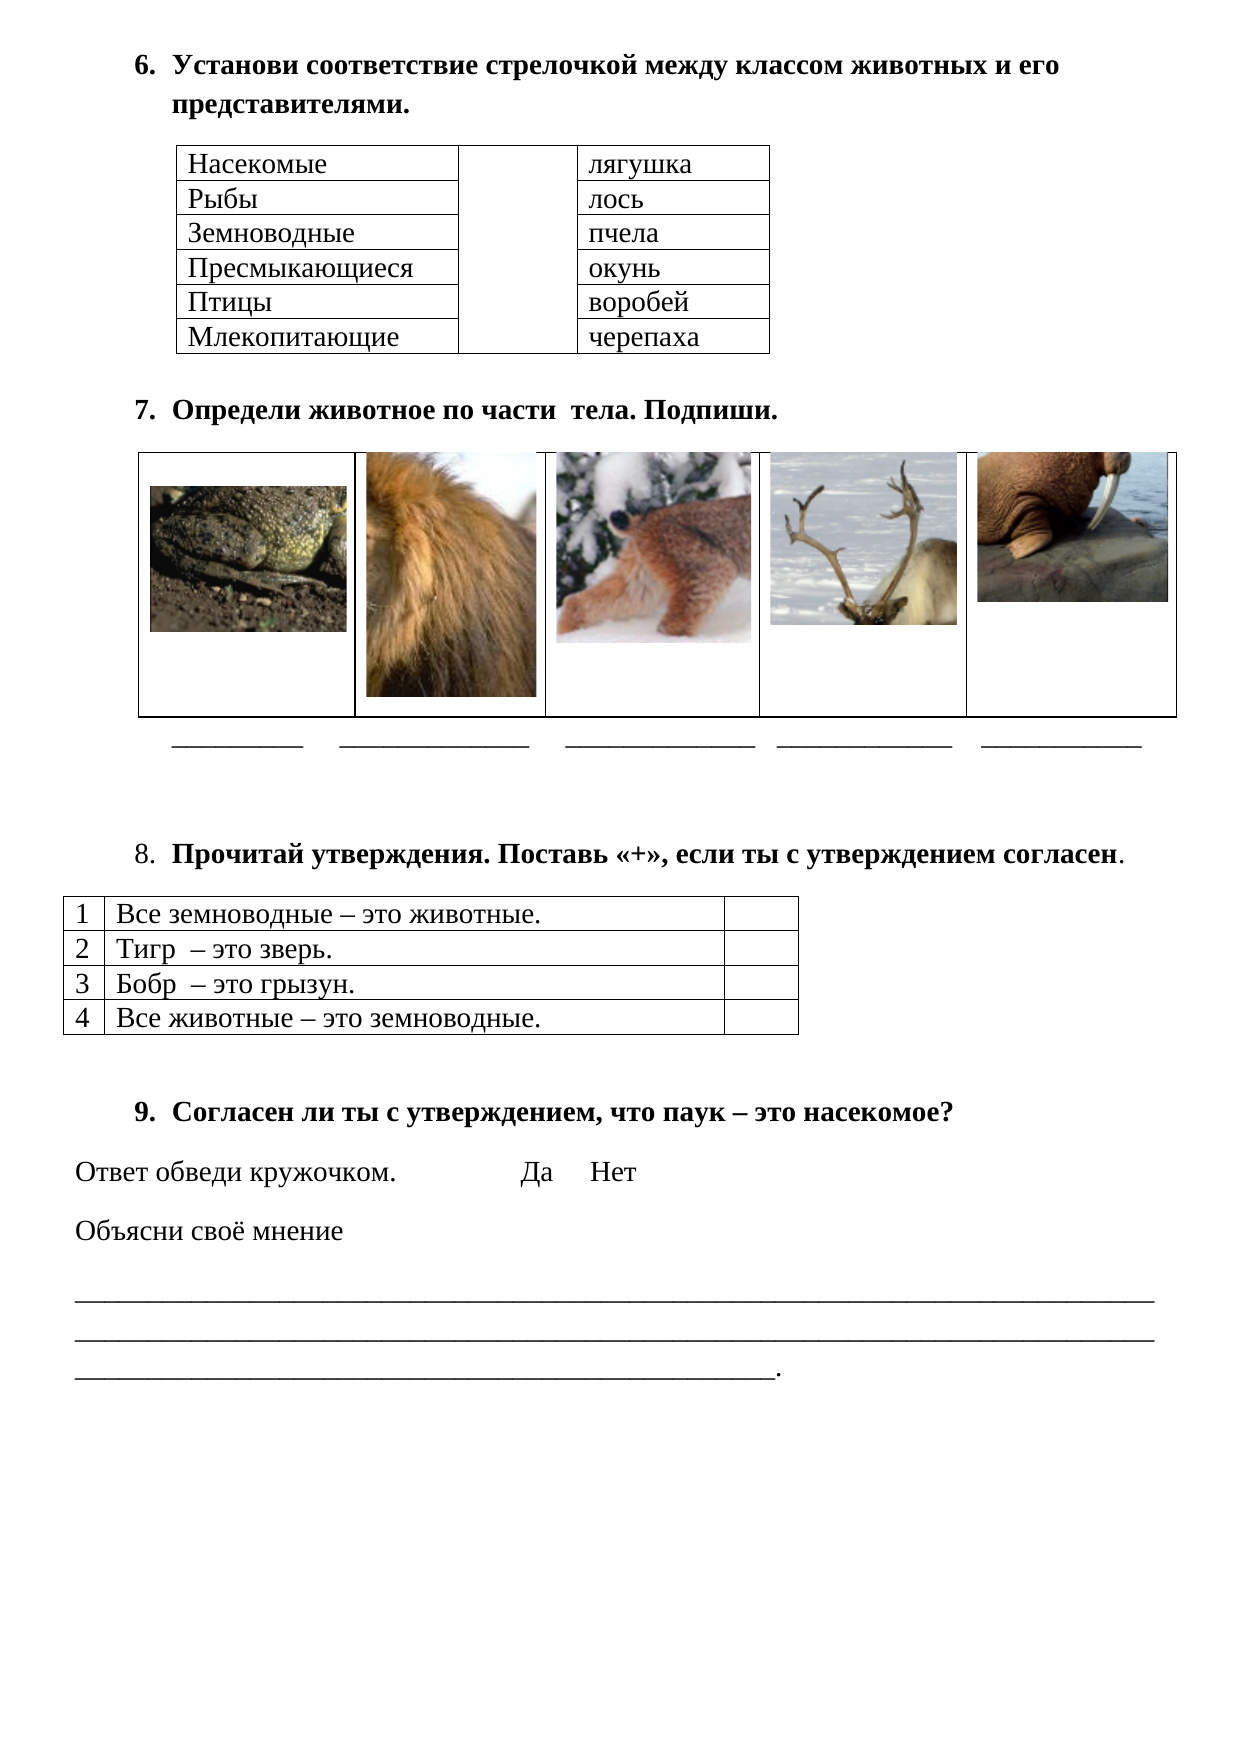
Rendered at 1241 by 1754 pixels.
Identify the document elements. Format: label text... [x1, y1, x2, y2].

table_header Все земноводные – это животные. [105, 897, 724, 930]
table_cell Все животные – это земноводные. [105, 1000, 724, 1034]
table_cell черепаха [578, 319, 769, 353]
picture [150, 486, 347, 632]
table_cell 4 [64, 1000, 104, 1034]
table_header [139, 453, 354, 716]
list Согласен ли ты с утверждением, что паук – это насекомое? [134, 1094, 1165, 1128]
table_cell Бобр – это грызун. [105, 966, 724, 999]
picture [366, 452, 537, 697]
table_cell Птицы [177, 285, 458, 318]
table_cell [725, 931, 798, 965]
table_header [725, 897, 798, 930]
table_cell Земноводные [177, 215, 458, 249]
list Определи животное по части тела. Подпиши. [134, 392, 1165, 426]
table_cell воробей [578, 285, 769, 318]
list Прочитай утверждения. Поставь «+», если ты с утверждением согласен. [134, 836, 1165, 870]
table_cell Млекопитающие [177, 319, 458, 353]
text ____________________________________________________________________________________________________________________________________________________________________________________________________. [75, 1272, 1165, 1383]
list Установи соответствие стрелочкой между классом животных и его представителями. [134, 47, 1165, 119]
table_header [967, 453, 1176, 716]
text Объясни своё мнение [75, 1213, 1165, 1247]
table_cell [725, 966, 798, 999]
picture [556, 452, 752, 643]
table_cell окунь [578, 250, 769, 283]
list _________ _____________ _____________ ____________ ___________ [172, 718, 1165, 751]
table_header 1 [64, 897, 104, 930]
table_cell Тигр – это зверь. [105, 931, 724, 965]
table_header [760, 453, 966, 716]
table_header лягушка [578, 146, 769, 180]
table_cell Рыбы [177, 181, 458, 214]
table_header [459, 146, 577, 353]
table_header [546, 453, 759, 716]
table_header Насекомые [177, 146, 458, 180]
table_cell [725, 1000, 798, 1034]
table_cell Пресмыкающиеся [177, 250, 458, 283]
table_cell лось [578, 181, 769, 214]
table_cell пчела [578, 215, 769, 249]
table_cell 3 [64, 966, 104, 999]
table_cell 2 [64, 931, 104, 965]
table_header [356, 453, 545, 716]
picture [770, 452, 957, 625]
text Ответ обведи кружочком. Да Нет [75, 1154, 1165, 1187]
picture [977, 452, 1169, 602]
